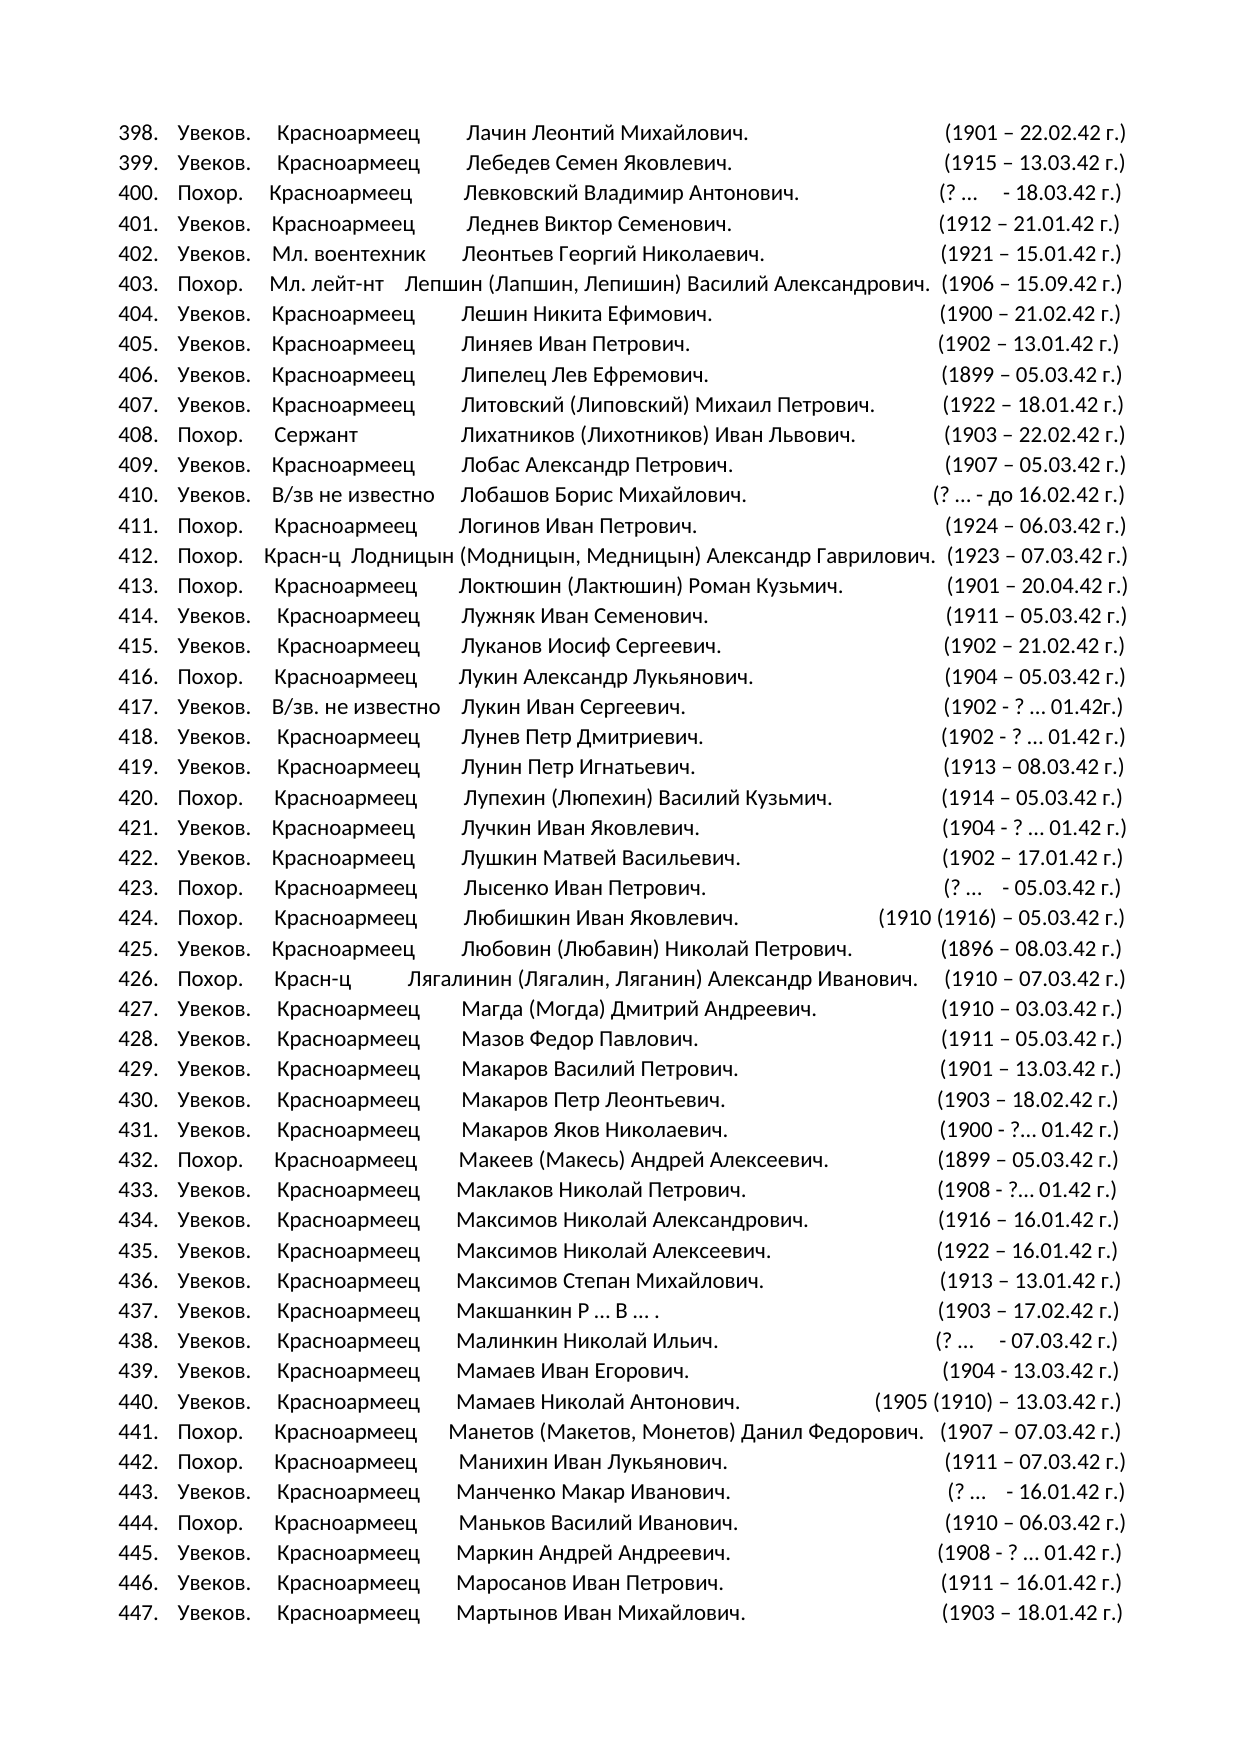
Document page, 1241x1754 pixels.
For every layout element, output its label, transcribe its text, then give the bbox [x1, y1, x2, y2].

list Похор. Красноармеец Лысенко Иван Петрович. (? … - 05.03.42 г.) [118, 873, 1152, 901]
list Увеков. Красноармеец Лунин Петр Игнатьевич. (1913 – 08.03.42 г.) [118, 752, 1152, 781]
list Похор. Красноармеец Любишкин Иван Яковлевич. (1910 (1916) – 05.03.42 г.) [118, 903, 1152, 932]
list Похор. Красноармеец Лукин Александр Лукьянович. (1904 – 05.03.42 г.) [118, 662, 1152, 690]
list Увеков. Красноармеец Малинкин Николай Ильич. (? … - 07.03.42 г.) [118, 1326, 1152, 1354]
list Увеков. Красноармеец Лунев Петр Дмитриевич. (1902 - ? … 01.42 г.) [118, 722, 1152, 750]
list Увеков. Красноармеец Лужняк Иван Семенович. (1911 – 05.03.42 г.) [118, 601, 1152, 629]
list Похор. Красн-ц Лодницын (Модницын, Медницын) Александр Гаврилович. (1923 – 07.03.42 г.) [118, 541, 1152, 569]
list Увеков. В/зв не известно Лобашов Борис Михайлович. (? … - до 16.02.42 г.) [118, 481, 1152, 509]
list Похор. Сержант Лихатников (Лихотников) Иван Львович. (1903 – 22.02.42 г.) [118, 420, 1152, 448]
list Увеков. Красноармеец Маркин Андрей Андреевич. (1908 - ? … 01.42 г.) [118, 1538, 1152, 1566]
list Увеков. Красноармеец Лебедев Семен Яковлевич. (1915 – 13.03.42 г.) [118, 148, 1152, 176]
list Увеков. Красноармеец Максимов Николай Алексеевич. (1922 – 16.01.42 г.) [118, 1236, 1152, 1264]
list Похор. Красноармеец Локтюшин (Лактюшин) Роман Кузьмич. (1901 – 20.04.42 г.) [118, 571, 1152, 599]
list Похор. Мл. лейт-нт Лепшин (Лапшин, Лепишин) Василий Александрович. (1906 – 15.09.42 г.) [118, 269, 1152, 297]
list Увеков. Красноармеец Липелец Лев Ефремович. (1899 – 05.03.42 г.) [118, 360, 1152, 388]
list Увеков. Красноармеец Макаров Петр Леонтьевич. (1903 – 18.02.42 г.) [118, 1085, 1152, 1113]
list Увеков. Красноармеец Макаров Яков Николаевич. (1900 - ?… 01.42 г.) [118, 1115, 1152, 1143]
list Увеков. Мл. воентехник Леонтьев Георгий Николаевич. (1921 – 15.01.42 г.) [118, 239, 1152, 267]
list Увеков. Красноармеец Линяев Иван Петрович. (1902 – 13.01.42 г.) [118, 329, 1152, 358]
list Увеков. Красноармеец Лучкин Иван Яковлевич. (1904 - ? … 01.42 г.) [118, 813, 1152, 841]
list Похор. Красноармеец Манетов (Макетов, Монетов) Данил Федорович. (1907 – 07.03.42 г.) [118, 1417, 1152, 1445]
list Увеков. Красноармеец Маклаков Николай Петрович. (1908 - ?… 01.42 г.) [118, 1175, 1152, 1203]
list Увеков. Красноармеец Луканов Иосиф Сергеевич. (1902 – 21.02.42 г.) [118, 632, 1152, 660]
list Увеков. Красноармеец Мамаев Иван Егорович. (1904 - 13.03.42 г.) [118, 1357, 1152, 1385]
list Похор. Красноармеец Маньков Василий Иванович. (1910 – 06.03.42 г.) [118, 1508, 1152, 1536]
list Увеков. Красноармеец Любовин (Любавин) Николай Петрович. (1896 – 08.03.42 г.) [118, 934, 1152, 962]
list Похор. Красноармеец Левковский Владимир Антонович. (? … - 18.03.42 г.) [118, 178, 1152, 207]
list Увеков. Красноармеец Манченко Макар Иванович. (? … - 16.01.42 г.) [118, 1477, 1152, 1506]
list Увеков. Красноармеец Мамаев Николай Антонович. (1905 (1910) – 13.03.42 г.) [118, 1387, 1152, 1415]
list Увеков. Красноармеец Макшанкин Р … В … . (1903 – 17.02.42 г.) [118, 1296, 1152, 1324]
list Увеков. Красноармеец Максимов Николай Александрович. (1916 – 16.01.42 г.) [118, 1206, 1152, 1234]
list Похор. Красн-ц Лягалинин (Лягалин, Ляганин) Александр Иванович. (1910 – 07.03.42 г.) [118, 964, 1152, 992]
list Увеков. В/зв. не известно Лукин Иван Сергеевич. (1902 - ? … 01.42г.) [118, 692, 1152, 720]
list Увеков. Красноармеец Леднев Виктор Семенович. (1912 – 21.01.42 г.) [118, 209, 1152, 237]
list Похор. Красноармеец Макеев (Макесь) Андрей Алексеевич. (1899 – 05.03.42 г.) [118, 1145, 1152, 1173]
list Похор. Красноармеец Логинов Иван Петрович. (1924 – 06.03.42 г.) [118, 511, 1152, 539]
list Увеков. Красноармеец Литовский (Липовский) Михаил Петрович. (1922 – 18.01.42 г.) [118, 390, 1152, 418]
list Увеков. Красноармеец Макаров Василий Петрович. (1901 – 13.03.42 г.) [118, 1054, 1152, 1083]
list Увеков. Красноармеец Максимов Степан Михайлович. (1913 – 13.01.42 г.) [118, 1266, 1152, 1294]
list Увеков. Красноармеец Лачин Леонтий Михайлович. (1901 – 22.02.42 г.) [118, 118, 1152, 146]
list Увеков. Красноармеец Магда (Могда) Дмитрий Андреевич. (1910 – 03.03.42 г.) [118, 994, 1152, 1022]
list Увеков. Красноармеец Мазов Федор Павлович. (1911 – 05.03.42 г.) [118, 1024, 1152, 1052]
list Увеков. Красноармеец Маросанов Иван Петрович. (1911 – 16.01.42 г.) [118, 1568, 1152, 1596]
list Увеков. Красноармеец Лобас Александр Петрович. (1907 – 05.03.42 г.) [118, 450, 1152, 478]
list Похор. Красноармеец Манихин Иван Лукьянович. (1911 – 07.03.42 г.) [118, 1447, 1152, 1475]
list Увеков. Красноармеец Мартынов Иван Михайлович. (1903 – 18.01.42 г.) [118, 1598, 1152, 1626]
list Увеков. Красноармеец Лушкин Матвей Васильевич. (1902 – 17.01.42 г.) [118, 843, 1152, 871]
list Увеков. Красноармеец Лешин Никита Ефимович. (1900 – 21.02.42 г.) [118, 299, 1152, 327]
list Похор. Красноармеец Лупехин (Люпехин) Василий Кузьмич. (1914 – 05.03.42 г.) [118, 783, 1152, 811]
